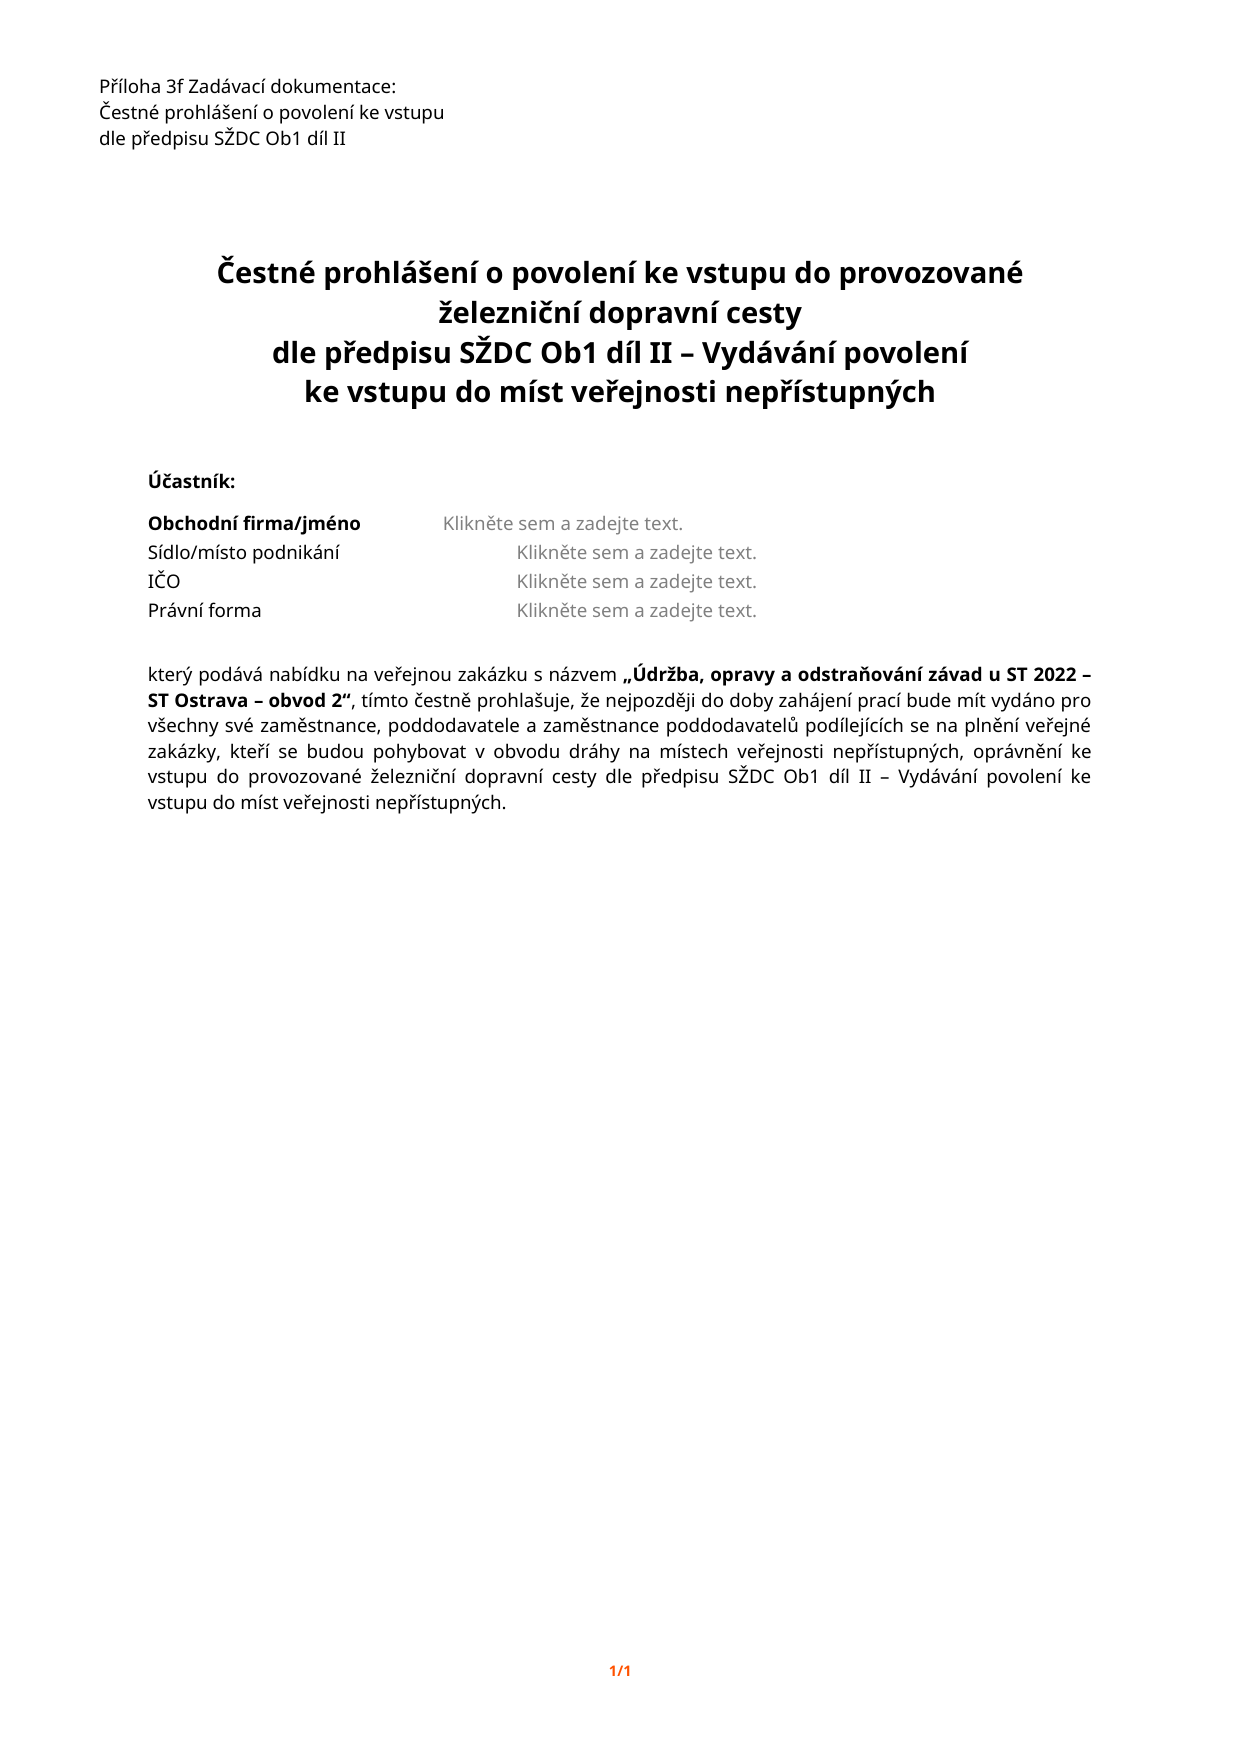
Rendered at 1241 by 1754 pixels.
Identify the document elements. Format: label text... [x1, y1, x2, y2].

text Právní forma [148, 594, 1093, 623]
text který podává nabídku na veřejnou zakázku s názvem „Údržba, opravy a odstraňování závad u ST 2022 – ST Ostrava – obvod 2“, tímto čestně prohlašuje, že nejpozději do doby zahájení prací bude mít vydáno pro všechny své zaměstnance, poddodavatele a zaměstnance poddodavatelů podílejících se na plnění veřejné zakázky, kteří se budou pohybovat v obvodu dráhy na místech veřejnosti nepřístupných, oprávnění ke vstupu do provozované železniční dopravní cesty dle předpisu SŽDC Ob1 díl II – Vydávání povolení ke vstupu do míst veřejnosti nepřístupných. [148, 661, 1093, 814]
title ke vstupu do míst veřejnosti nepřístupných [148, 372, 1093, 411]
text Účastník: [148, 464, 1093, 495]
title dle předpisu SŽDC Ob1 díl II – Vydávání povolení [148, 332, 1093, 372]
text Obchodní firma/jméno [148, 507, 1093, 536]
text IČO [148, 565, 1093, 594]
title Čestné prohlášení o povolení ke vstupu do provozované železniční dopravní cesty [148, 253, 1093, 332]
text Sídlo/místo podnikání [148, 536, 1093, 565]
